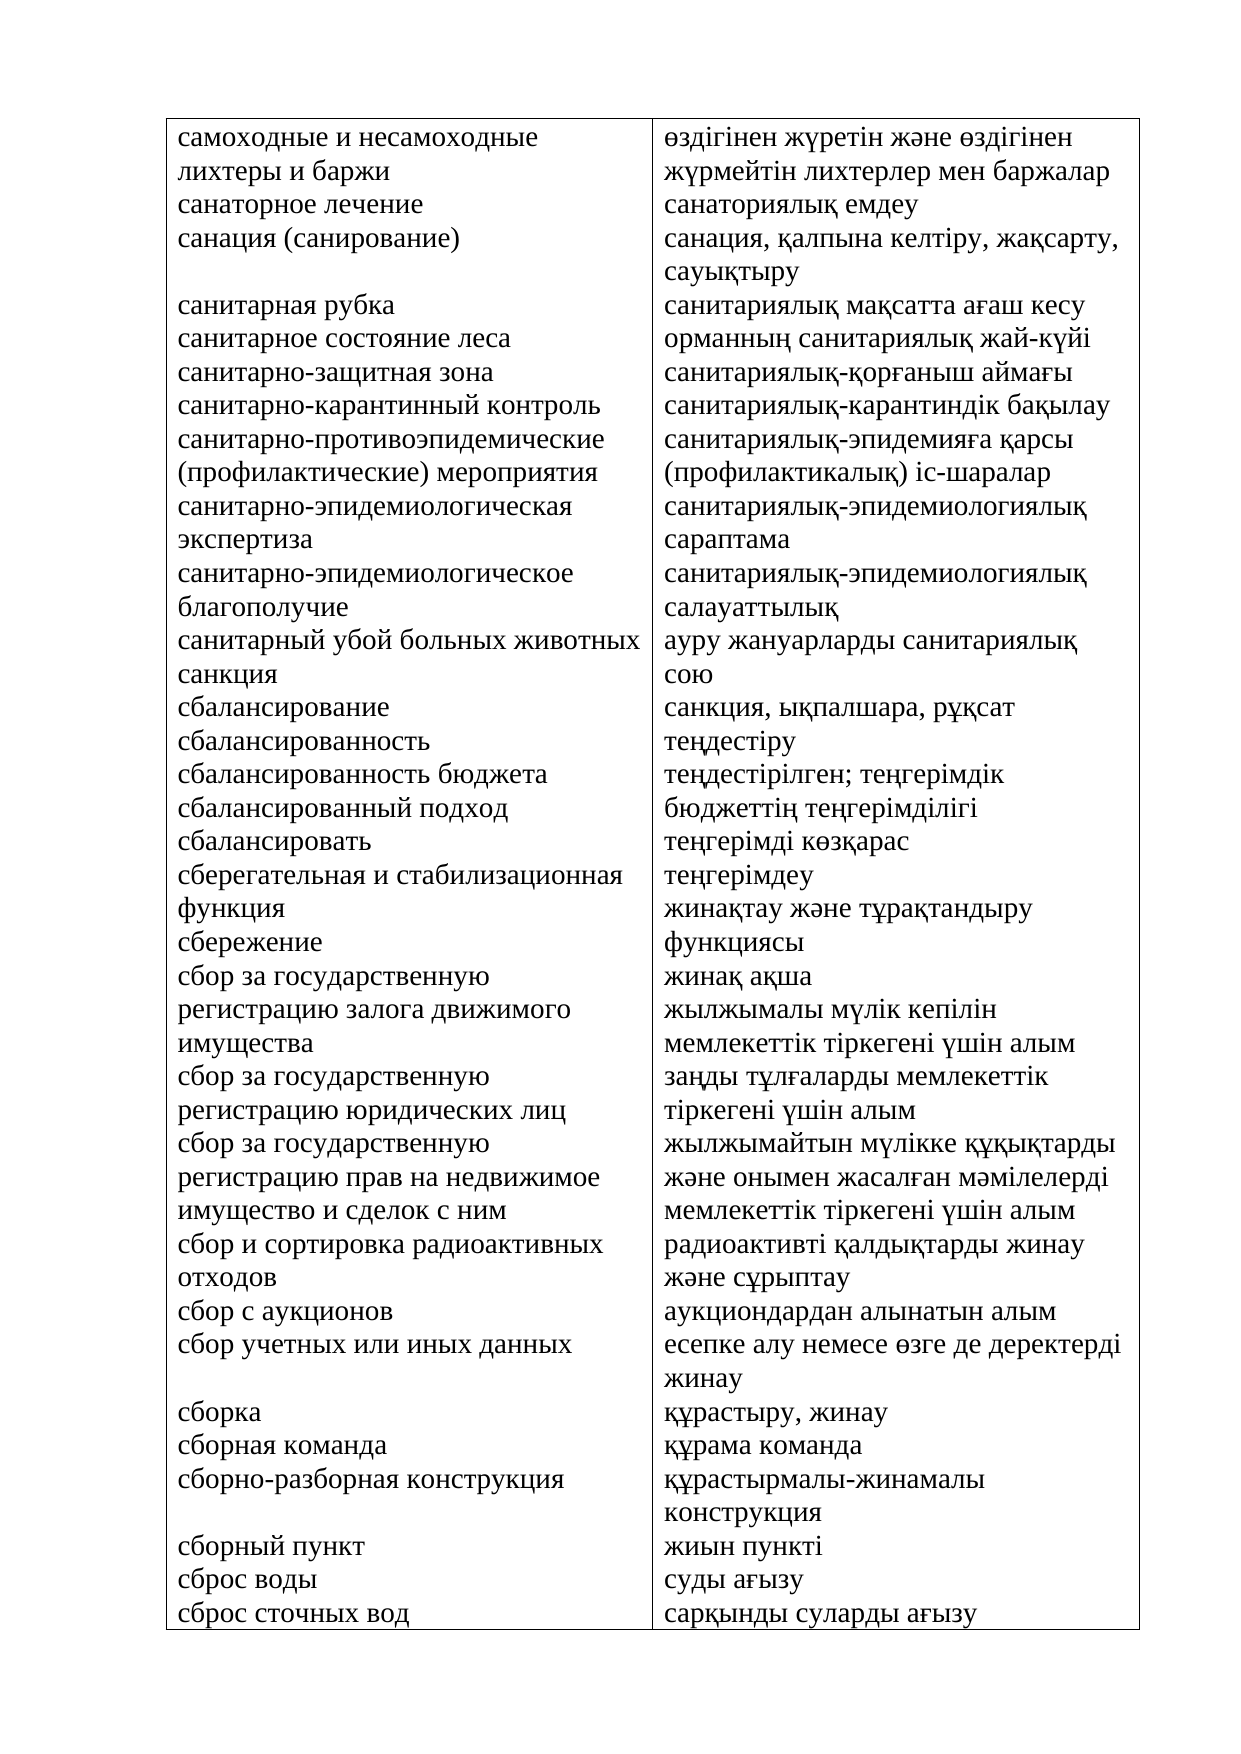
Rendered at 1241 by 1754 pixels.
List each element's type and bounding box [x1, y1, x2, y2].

table_header [653, 119, 1139, 1628]
table_header [167, 119, 652, 1628]
